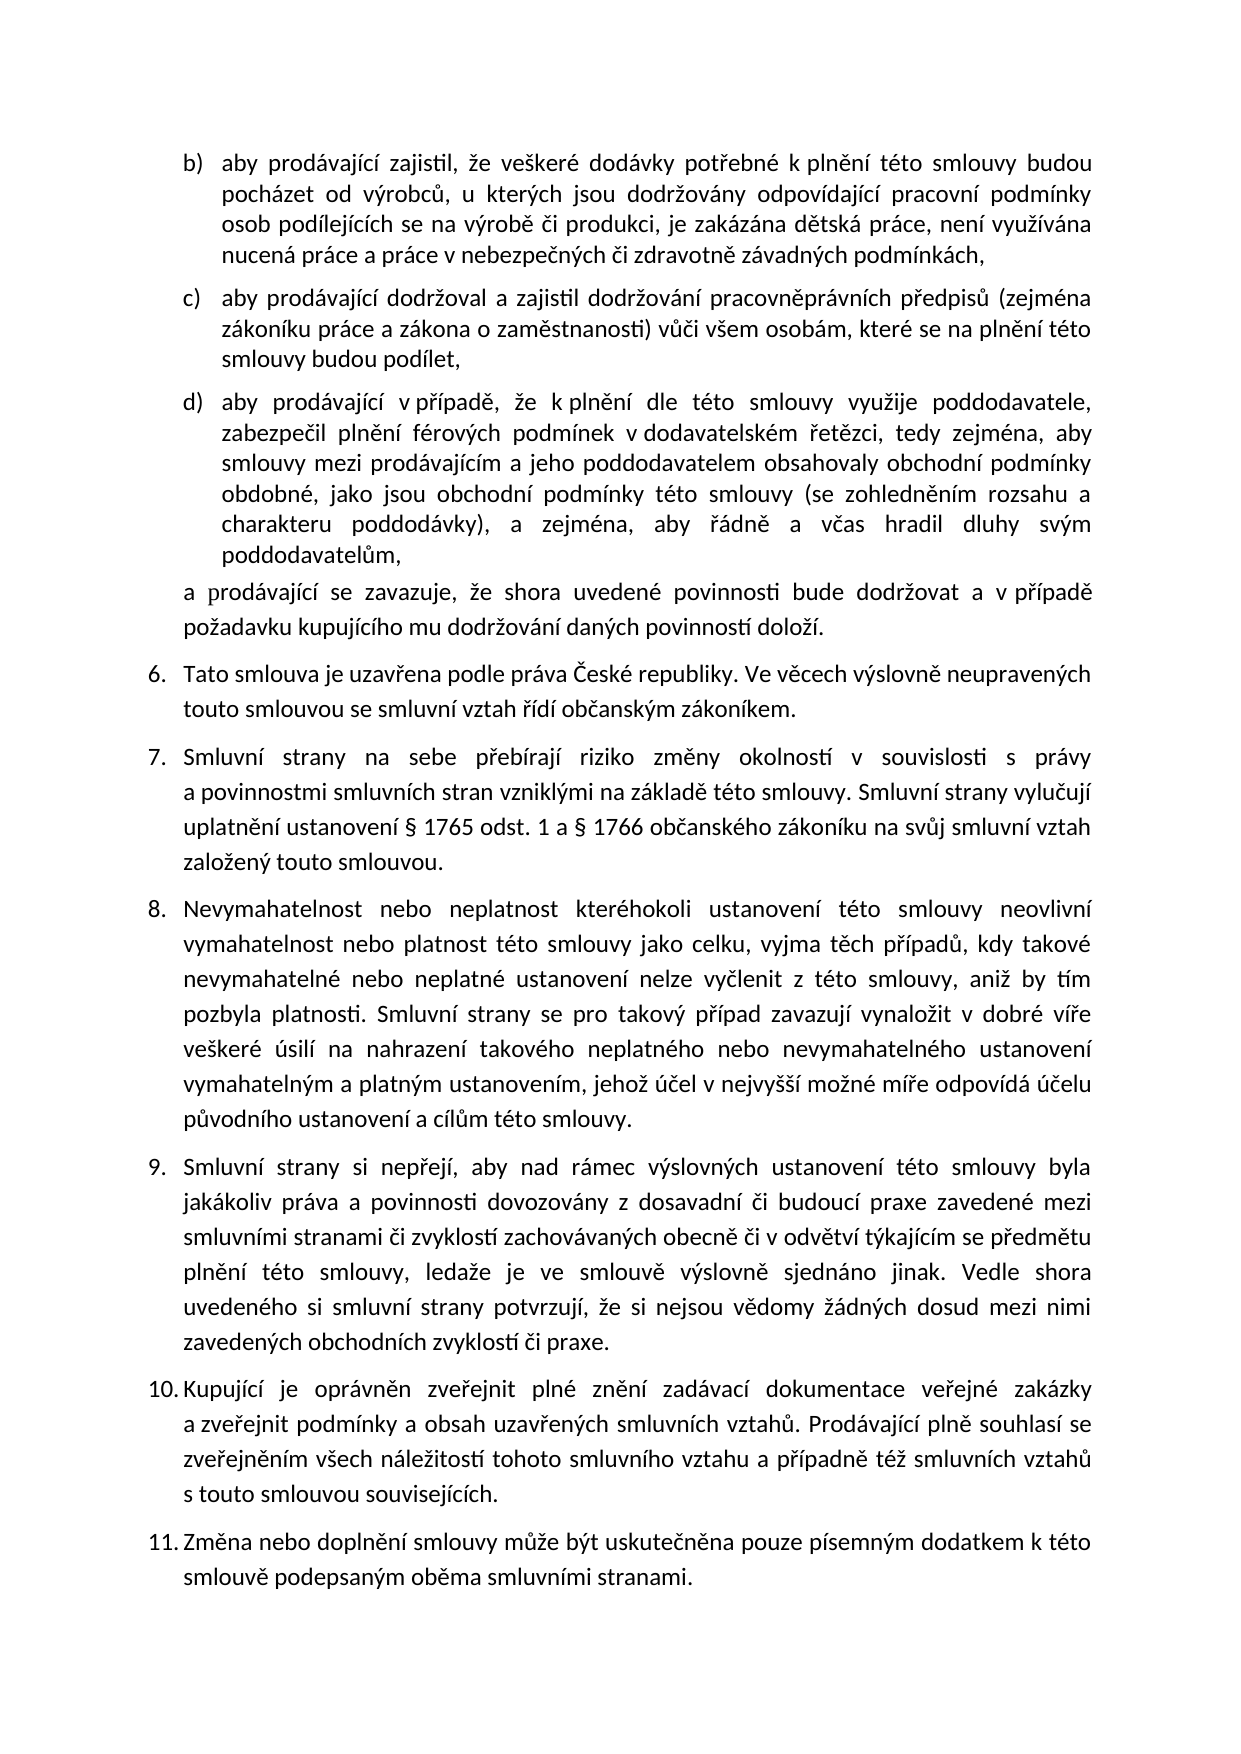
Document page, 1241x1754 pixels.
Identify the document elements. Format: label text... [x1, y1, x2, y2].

list Tato smlouva je uzavřena podle práva České republiky. Ve věcech výslovně neupravených touto smlouvou se smluvní vztah řídí občanským zákoníkem. [148, 658, 1093, 724]
text a prodávající se zavazuje, že shora uvedené povinnosti bude dodržovat a v případě požadavku kupujícího mu dodržování daných povinností doloží. [183, 576, 1093, 641]
list aby prodávající dodržoval a zajistil dodržování pracovněprávních předpisů (zejména zákoníku práce a zákona o zaměstnanosti) vůči všem osobám, které se na plnění této smlouvy budou podílet, [183, 282, 1093, 374]
list Nevymahatelnost nebo neplatnost kteréhokoli ustanovení této smlouvy neovlivní vymahatelnost nebo platnost této smlouvy jako celku, vyjma těch případů, kdy takové nevymahatelné nebo neplatné ustanovení nelze vyčlenit z této smlouvy, aniž by tím pozbyla platnosti. Smluvní strany se pro takový případ zavazují vynaložit v dobré víře veškeré úsilí na nahrazení takového neplatného nebo nevymahatelného ustanovení vymahatelným a platným ustanovením, jehož účel v nejvyšší možné míře odpovídá účelu původního ustanovení a cílům této smlouvy. [148, 893, 1093, 1134]
list Kupující je oprávněn zveřejnit plné znění zadávací dokumentace veřejné zakázky a zveřejnit podmínky a obsah uzavřených smluvních vztahů. Prodávající plně souhlasí se zveřejněním všech náležitostí tohoto smluvního vztahu a případně též smluvních vztahů s touto smlouvou souvisejících. [148, 1373, 1093, 1509]
list Smluvní strany si nepřejí, aby nad rámec výslovných ustanovení této smlouvy byla jakákoliv práva a povinnosti dovozovány z dosavadní či budoucí praxe zavedené mezi smluvními stranami či zvyklostí zachovávaných obecně či v odvětví týkajícím se předmětu plnění této smlouvy, ledaže je ve smlouvě výslovně sjednáno jinak. Vedle shora uvedeného si smluvní strany potvrzují, že si nejsou vědomy žádných dosud mezi nimi zavedených obchodních zvyklostí či praxe. [148, 1151, 1093, 1356]
list aby prodávající zajistil, že veškeré dodávky potřebné k plnění této smlouvy budou pocházet od výrobců, u kterých jsou dodržovány odpovídající pracovní podmínky osob podílejících se na výrobě či produkci, je zakázána dětská práce, není využívána nucená práce a práce v nebezpečných či zdravotně závadných podmínkách, [183, 148, 1093, 270]
list aby prodávající v případě, že k plnění dle této smlouvy využije poddodavatele, zabezpečil plnění férových podmínek v dodavatelském řetězci, tedy zejména, aby smlouvy mezi prodávajícím a jeho poddodavatelem obsahovaly obchodní podmínky obdobné, jako jsou obchodní podmínky této smlouvy (se zohledněním rozsahu a charakteru poddodávky), a zejména, aby řádně a včas hradil dluhy svým poddodavatelům, [183, 386, 1093, 569]
list Změna nebo doplnění smlouvy může být uskutečněna pouze písemným dodatkem k této smlouvě podepsaným oběma smluvními stranami. [148, 1526, 1093, 1591]
list Smluvní strany na sebe přebírají riziko změny okolností v souvislosti s právy a povinnostmi smluvních stran vzniklými na základě této smlouvy. Smluvní strany vylučují uplatnění ustanovení § 1765 odst. 1 a § 1766 občanského zákoníku na svůj smluvní vztah založený touto smlouvou. [148, 741, 1093, 876]
